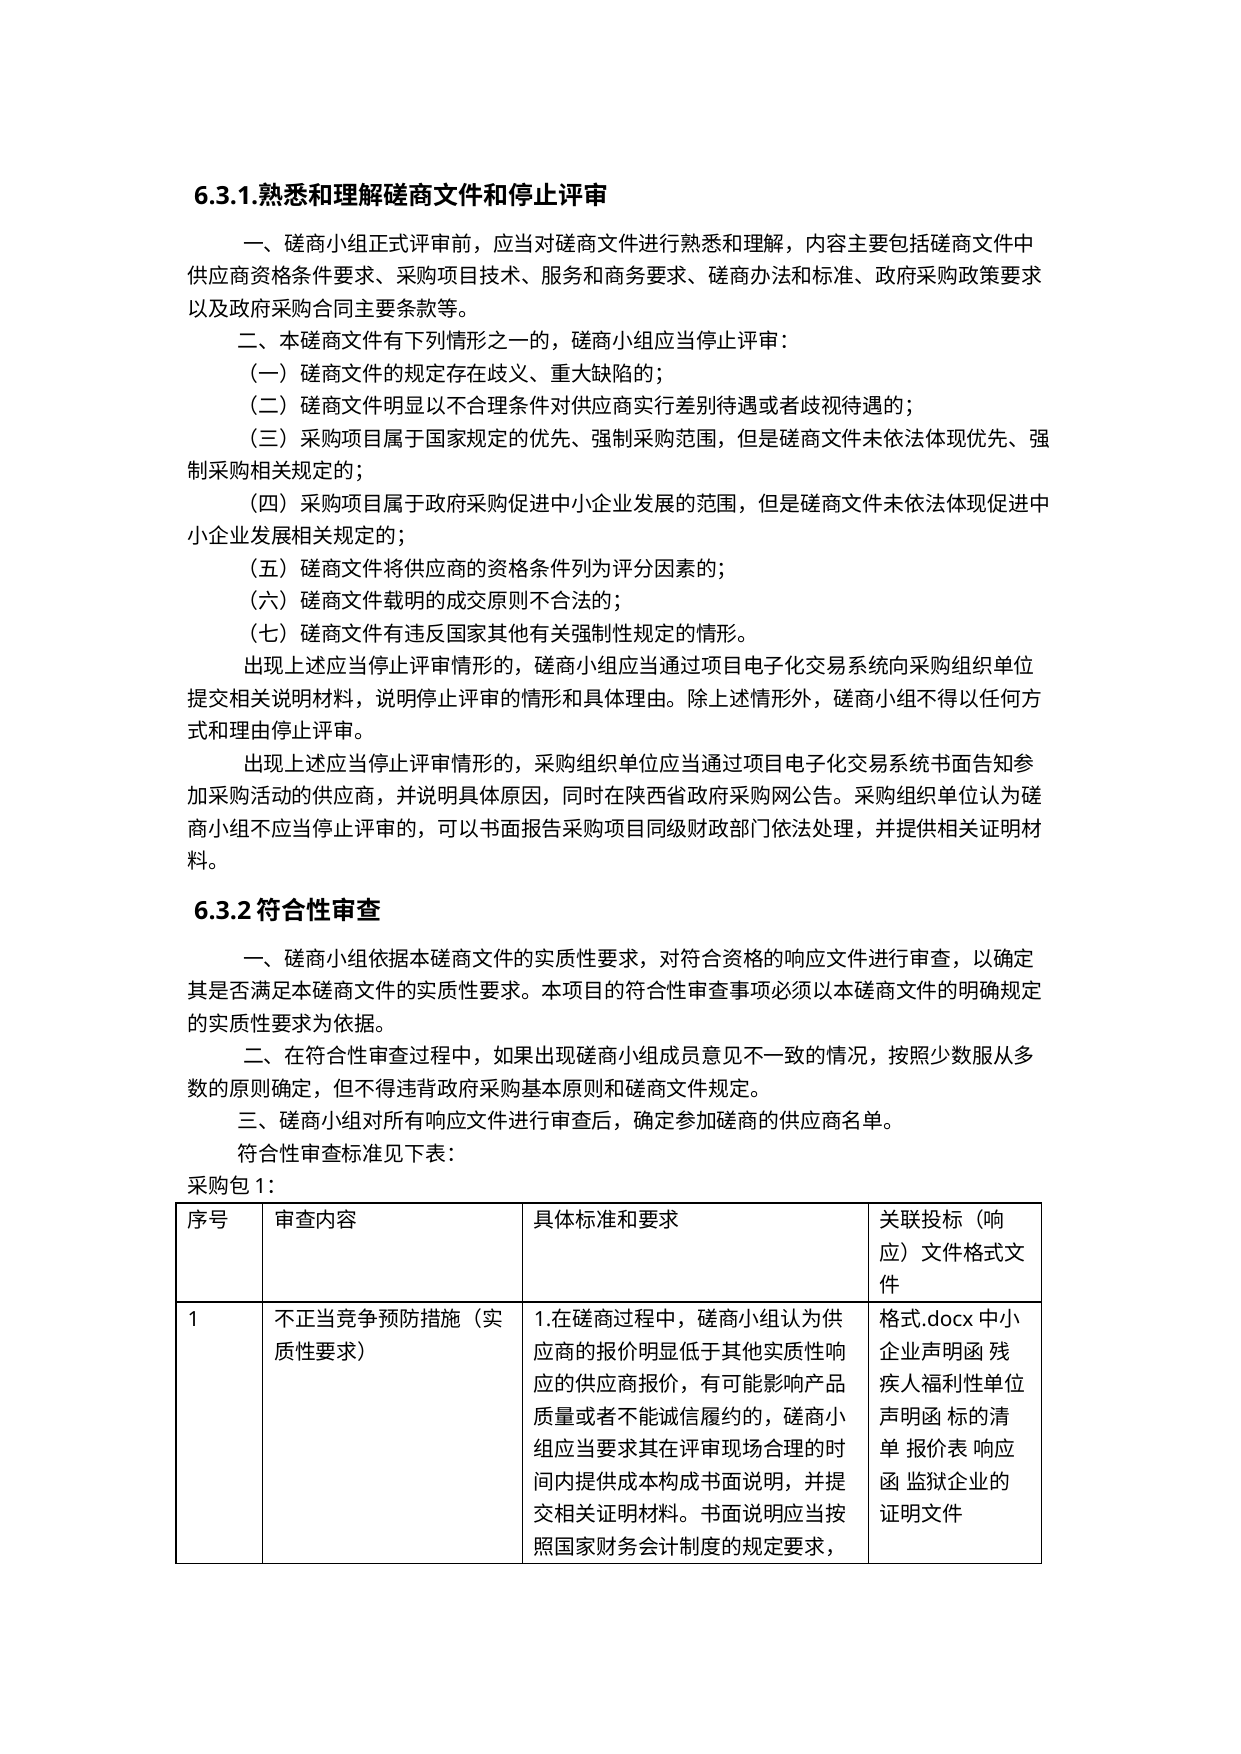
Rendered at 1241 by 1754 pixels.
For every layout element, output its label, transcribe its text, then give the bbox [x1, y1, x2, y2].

text （五）磋商文件将供应商的资格条件列为评分因素的； [187, 552, 1053, 584]
text （一）磋商文件的规定存在歧义、重大缺陷的； [187, 357, 1053, 389]
table_header 序号 [177, 1204, 262, 1301]
text （二）磋商文件明显以不合理条件对供应商实行差别待遇或者歧视待遇的； [187, 389, 1053, 422]
text 采购包1： [187, 1169, 1053, 1202]
text 6.3.2符合性审查 [187, 877, 1053, 942]
text （四）采购项目属于政府采购促进中小企业发展的范围，但是磋商文件未依法体现促进中小企业发展相关规定的； [187, 487, 1053, 552]
text 三、磋商小组对所有响应文件进行审查后，确定参加磋商的供应商名单。 [187, 1104, 1053, 1137]
text 一、磋商小组正式评审前，应当对磋商文件进行熟悉和理解，内容主要包括磋商文件中供应商资格条件要求、采购项目技术、服务和商务要求、磋商办法和标准、政府采购政策要求以及政府采购合同主要条款等。 [187, 227, 1053, 324]
text 一、磋商小组依据本磋商文件的实质性要求，对符合资格的响应文件进行审查，以确定其是否满足本磋商文件的实质性要求。本项目的符合性审查事项必须以本磋商文件的明确规定的实质性要求为依据。 [187, 942, 1053, 1039]
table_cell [523, 1303, 868, 1563]
table_header 具体标准和要求 [523, 1204, 868, 1301]
text （七）磋商文件有违反国家其他有关强制性规定的情形。 [187, 617, 1053, 649]
table_header 审查内容 [263, 1204, 522, 1301]
text 二、在符合性审查过程中，如果出现磋商小组成员意见不一致的情况，按照少数服从多数的原则确定，但不得违背政府采购基本原则和磋商文件规定。 [187, 1039, 1053, 1104]
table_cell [869, 1303, 1041, 1563]
table_header 关联投标（响应）文件格式文件 [869, 1204, 1041, 1301]
text 符合性审查标准见下表： [187, 1137, 1053, 1169]
text 二、本磋商文件有下列情形之一的，磋商小组应当停止评审： [187, 324, 1053, 357]
table_cell 1 [177, 1303, 262, 1563]
text 出现上述应当停止评审情形的，磋商小组应当通过项目电子化交易系统向采购组织单位提交相关说明材料，说明停止评审的情形和具体理由。除上述情形外，磋商小组不得以任何方式和理由停止评审。 [187, 649, 1053, 747]
table_cell 不正当竞争预防措施（实质性要求） [263, 1303, 522, 1563]
text 6.3.1.熟悉和理解磋商文件和停止评审 [187, 162, 1053, 227]
text （六）磋商文件载明的成交原则不合法的； [187, 584, 1053, 617]
text （三）采购项目属于国家规定的优先、强制采购范围，但是磋商文件未依法体现优先、强制采购相关规定的； [187, 422, 1053, 487]
text 出现上述应当停止评审情形的，采购组织单位应当通过项目电子化交易系统书面告知参加采购活动的供应商，并说明具体原因，同时在陕西省政府采购网公告。采购组织单位认为磋商小组不应当停止评审的，可以书面报告采购项目同级财政部门依法处理，并提供相关证明材料。 [187, 747, 1053, 877]
